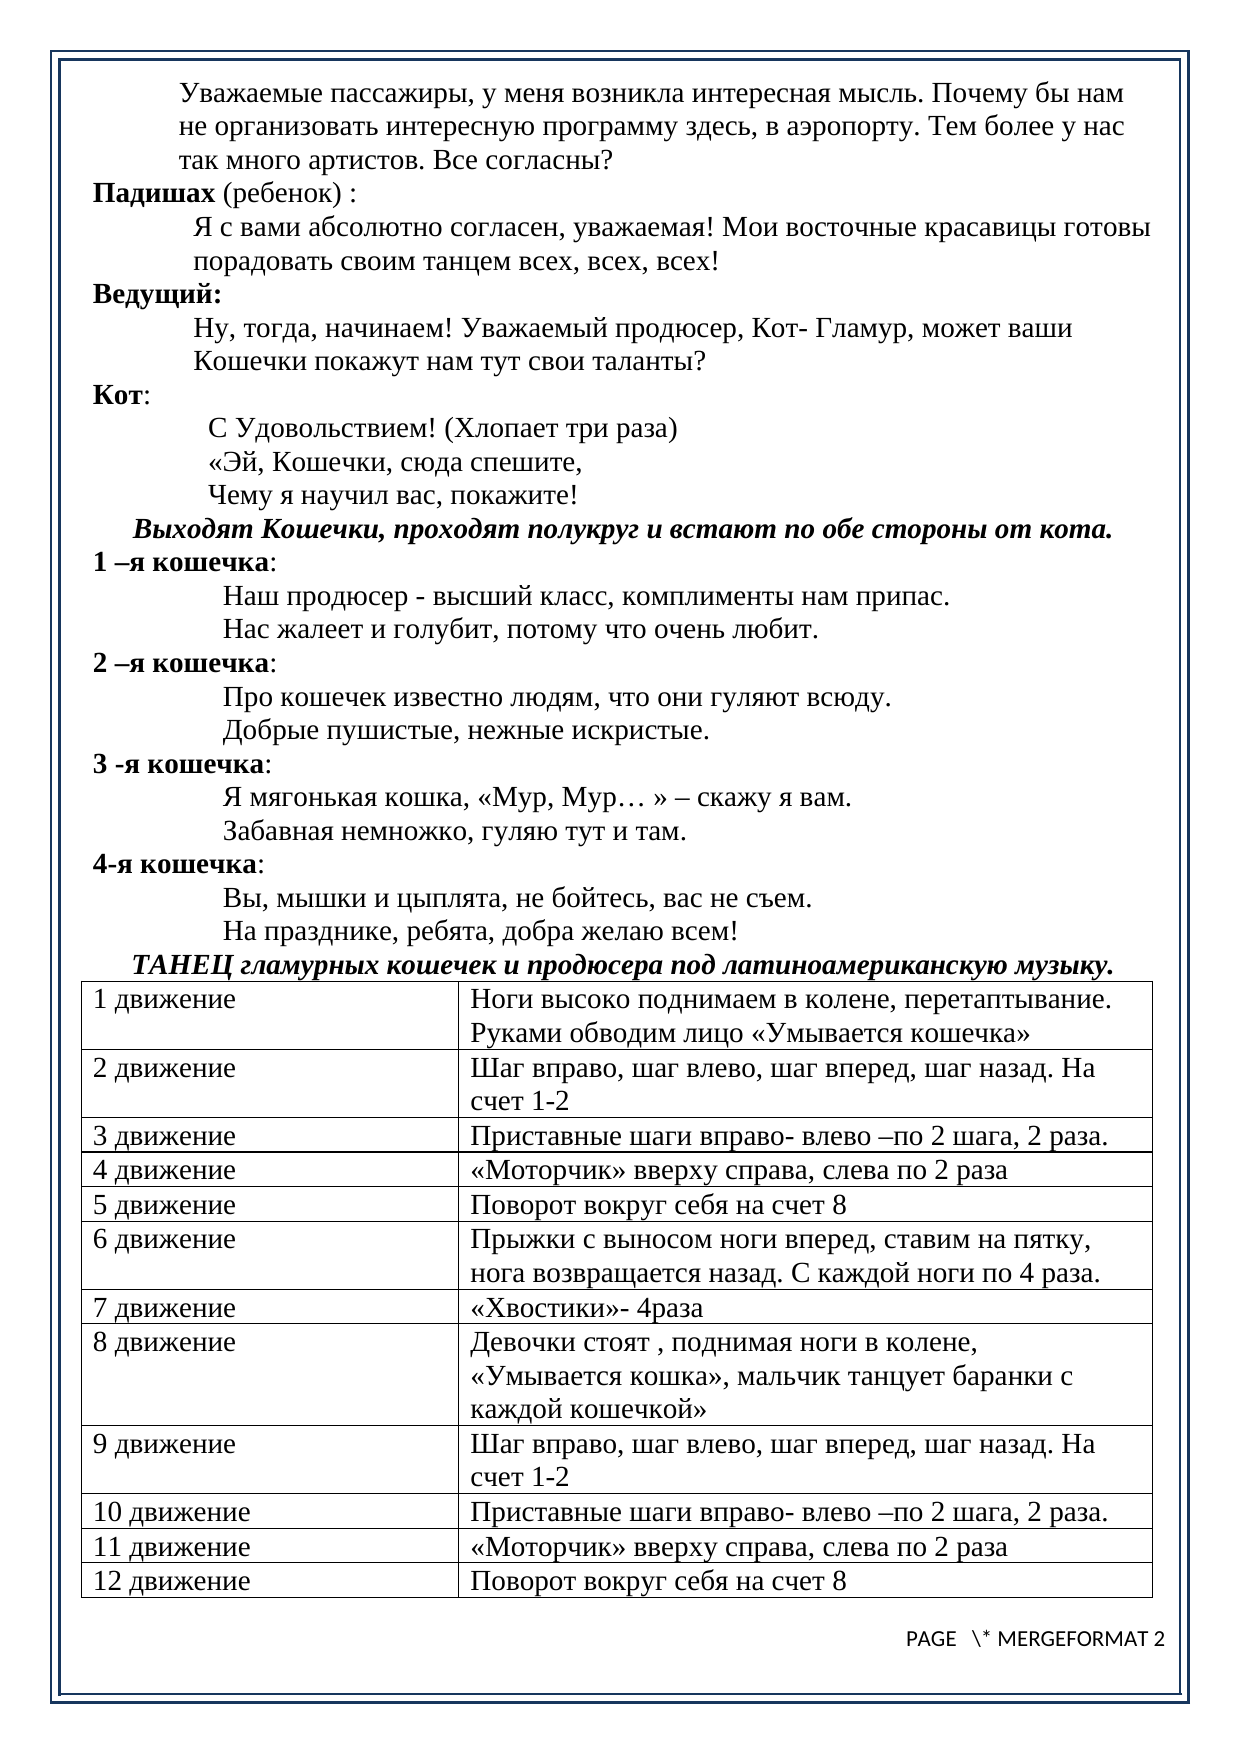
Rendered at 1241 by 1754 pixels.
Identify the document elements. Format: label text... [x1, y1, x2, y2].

text Я мягонькая кошка, «Мур, Мур… » – скажу я вам. [223, 779, 1153, 813]
table_cell 11 движение [82, 1529, 458, 1562]
text Падишах (ребенок) : [93, 176, 1153, 209]
table_cell Поворот вокруг себя на счет 8 [459, 1187, 1152, 1221]
text Про кошечек известно людям, что они гуляют всюду. [223, 679, 1153, 712]
table_cell 6 движение [82, 1222, 458, 1289]
table_cell «Моторчик» вверху справа, слева по 2 раза [459, 1529, 1152, 1562]
table_cell 5 движение [82, 1187, 458, 1221]
text ТАНЕЦ гламурных кошечек и продюсера под латиноамериканскую музыку. [93, 947, 1153, 981]
text Нас жалеет и голубит, потому что очень любит. [223, 612, 1153, 645]
table_cell Шаг вправо, шаг влево, шаг вперед, шаг назад. На счет 1-2 [459, 1426, 1152, 1493]
text 2 –я кошечка: [93, 645, 1153, 679]
table_cell Приставные шаги вправо- влево –по 2 шага, 2 раза. [459, 1118, 1152, 1151]
text 3 -я кошечка: [93, 746, 1153, 779]
table_cell «Моторчик» вверху справа, слева по 2 раза [459, 1153, 1152, 1186]
table_cell Приставные шаги вправо- влево –по 2 шага, 2 раза. [459, 1494, 1152, 1528]
table_cell 4 движение [82, 1153, 458, 1186]
text На празднике, ребята, добра желаю всем! [223, 913, 1153, 947]
text Вы, мышки и цыплята, не бойтесь, вас не съем. [223, 880, 1153, 913]
text Кот: [93, 377, 1153, 410]
table_header 1 движение [82, 982, 458, 1049]
table_cell «Хвостики»- 4раза [459, 1290, 1152, 1323]
table_cell Девочки стоят , поднимая ноги в колене, «Умывается кошка», мальчик танцует баранки с каждой кошечкой» [459, 1324, 1152, 1425]
table_cell 9 движение [82, 1426, 458, 1493]
text Уважаемые пассажиры, у меня возникла интересная мысль. Почему бы нам не организовать интересную программу здесь, в аэропорту. Тем более у нас так много артистов. Все согласны? [178, 75, 1153, 176]
text С Удовольствием! (Хлопает три раза) [208, 410, 1153, 444]
text Забавная немножко, гуляю тут и там. [223, 813, 1153, 846]
text Я с вами абсолютно согласен, уважаемая! Мои восточные красавицы готовы порадовать своим танцем всех, всех, всех! [193, 209, 1153, 276]
text «Эй, Кошечки, сюда спешите, [208, 444, 1153, 477]
table_cell 2 движение [82, 1050, 458, 1117]
table_cell 7 движение [82, 1290, 458, 1323]
table_header Ноги высоко поднимаем в колене, перетаптывание. Руками обводим лицо «Умывается кошечка» [459, 982, 1152, 1049]
text Добрые пушистые, нежные искристые. [223, 712, 1153, 746]
text Ведущий: [93, 276, 1153, 310]
table_cell Шаг вправо, шаг влево, шаг вперед, шаг назад. На счет 1-2 [459, 1050, 1152, 1117]
text 4-я кошечка: [93, 846, 1153, 880]
table_cell Поворот вокруг себя на счет 8 [459, 1563, 1152, 1597]
table_cell 10 движение [82, 1494, 458, 1528]
text Наш продюсер - высший класс, комплименты нам припас. [223, 578, 1153, 612]
text Чему я научил вас, покажите! [208, 477, 1153, 511]
table_cell 8 движение [82, 1324, 458, 1425]
text 1 –я кошечка: [93, 544, 1153, 578]
table_cell 12 движение [82, 1563, 458, 1597]
text Ну, тогда, начинаем! Уважаемый продюсер, Кот- Гламур, может ваши Кошечки покажут нам тут свои таланты? [193, 310, 1153, 377]
table_cell Прыжки с выносом ноги вперед, ставим на пятку, нога возвращается назад. С каждой ноги по 4 раза. [459, 1222, 1152, 1289]
text Выходят Кошечки, проходят полукруг и встают по обе стороны от кота. [93, 511, 1153, 544]
table_cell 3 движение [82, 1118, 458, 1151]
